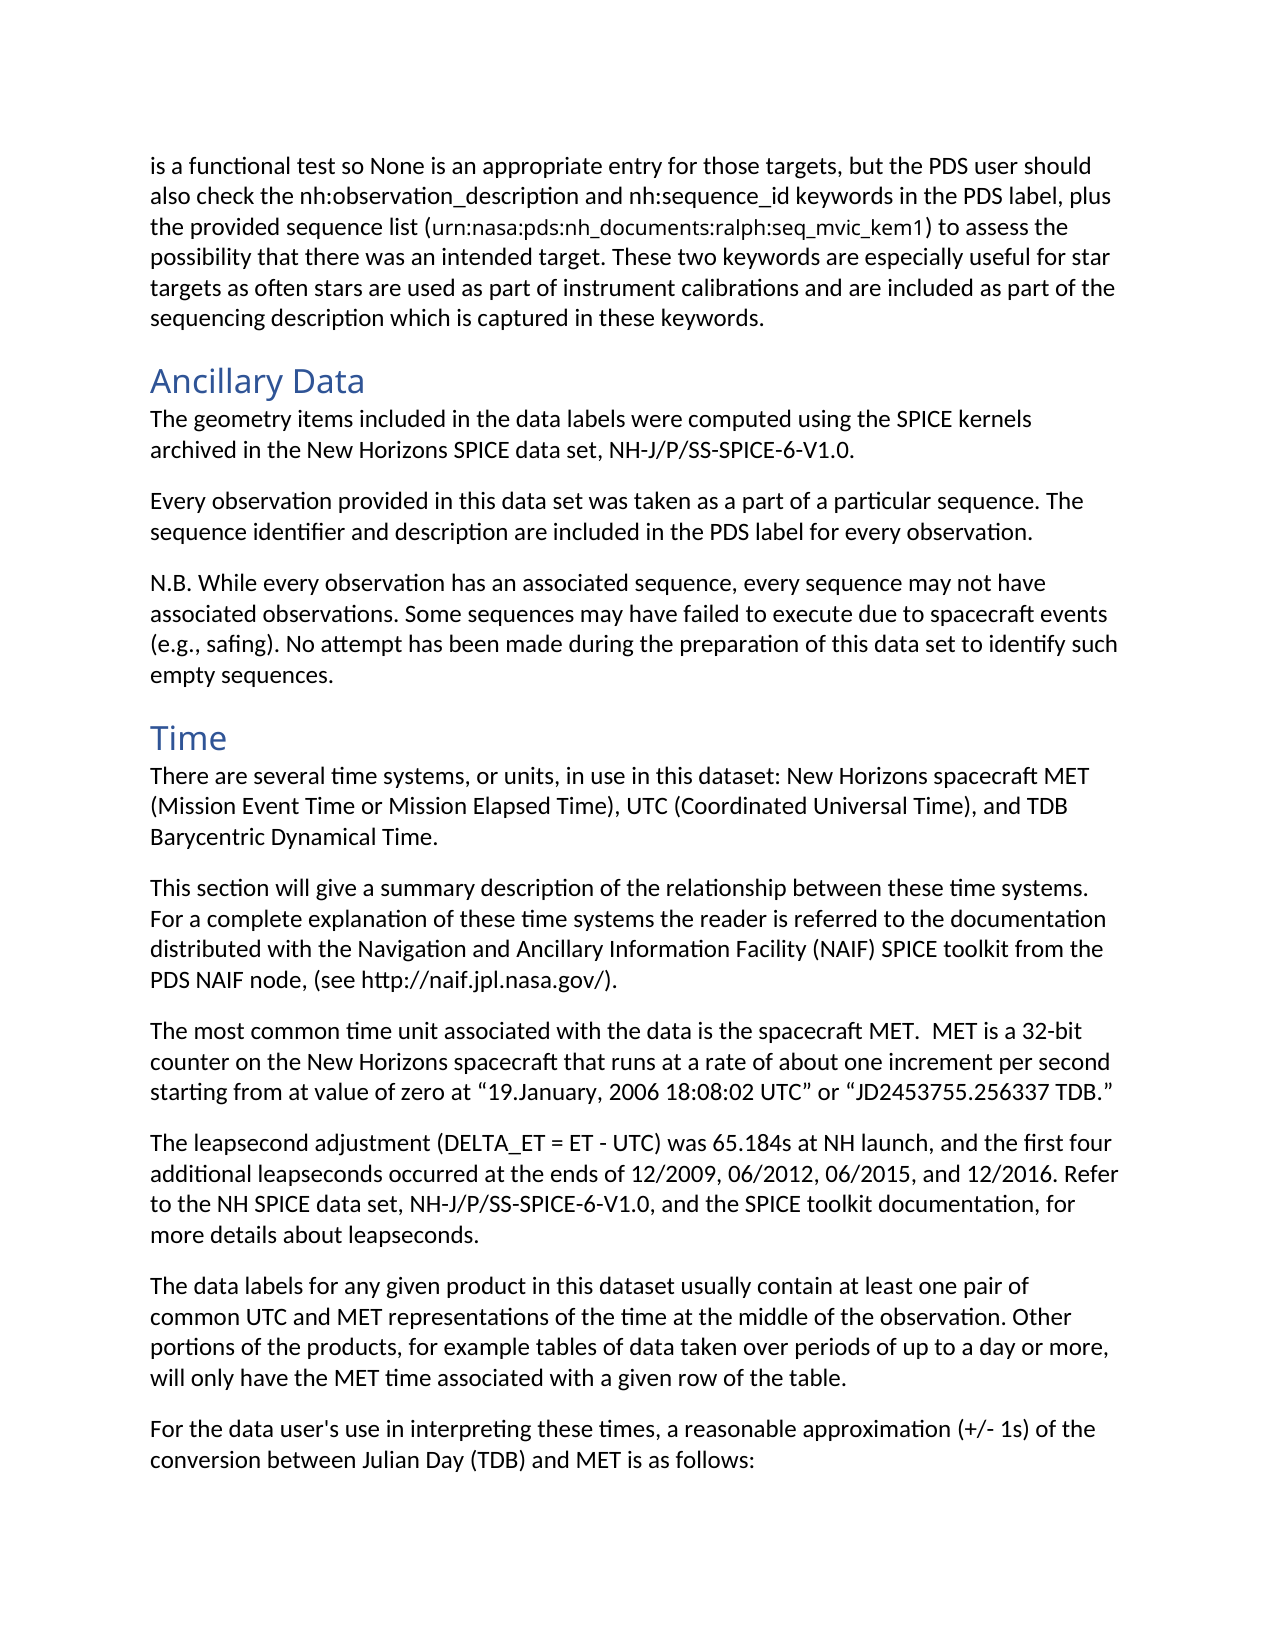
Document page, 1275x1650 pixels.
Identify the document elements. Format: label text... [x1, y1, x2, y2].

text N.B. While every observation has an associated sequence, every sequence may not have associated observations. Some sequences may have failed to execute due to spacecraft events (e.g., safing). No attempt has been made during the preparation of this data set to identify such empty sequences. [150, 567, 1125, 689]
text The leapsecond adjustment (DELTA_ET = ET - UTC) was 65.184s at NH launch, and the first four additional leapseconds occurred at the ends of 12/2009, 06/2012, 06/2015, and 12/2016. Refer to the NH SPICE data set, NH-J/P/SS-SPICE-6-V1.0, and the SPICE toolkit documentation, for more details about leapseconds. [150, 1127, 1125, 1249]
text For the data user's use in interpreting these times, a reasonable approximation (+/- 1s) of the conversion between Julian Day (TDB) and MET is as follows: [150, 1413, 1125, 1474]
text Every observation provided in this data set was taken as a part of a particular sequence. The sequence identifier and description are included in the PDS label for every observation. [150, 485, 1125, 546]
text This section will give a summary description of the relationship between these time systems. For a complete explanation of these time systems the reader is referred to the documentation distributed with the Navigation and Ancillary Information Facility (NAIF) SPICE toolkit from the PDS NAIF node, (see http://naif.jpl.nasa.gov/). [150, 872, 1125, 994]
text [150, 150, 1125, 333]
subtitle Ancillary Data [150, 358, 1125, 403]
text The geometry items included in the data labels were computed using the SPICE kernels archived in the New Horizons SPICE data set, NH-J/P/SS-SPICE-6-V1.0. [150, 403, 1125, 464]
text There are several time systems, or units, in use in this dataset: New Horizons spacecraft MET (Mission Event Time or Mission Elapsed Time), UTC (Coordinated Universal Time), and TDB Barycentric Dynamical Time. [150, 760, 1125, 851]
text The data labels for any given product in this dataset usually contain at least one pair of common UTC and MET representations of the time at the middle of the observation. Other portions of the products, for example tables of data taken over periods of up to a day or more, will only have the MET time associated with a given row of the table. [150, 1270, 1125, 1392]
text The most common time unit associated with the data is the spacecraft MET. MET is a 32-bit counter on the New Horizons spacecraft that runs at a rate of about one increment per second starting from at value of zero at “19.January, 2006 18:08:02 UTC” or “JD2453755.256337 TDB.” [150, 1015, 1125, 1107]
subtitle Time [150, 714, 1125, 760]
